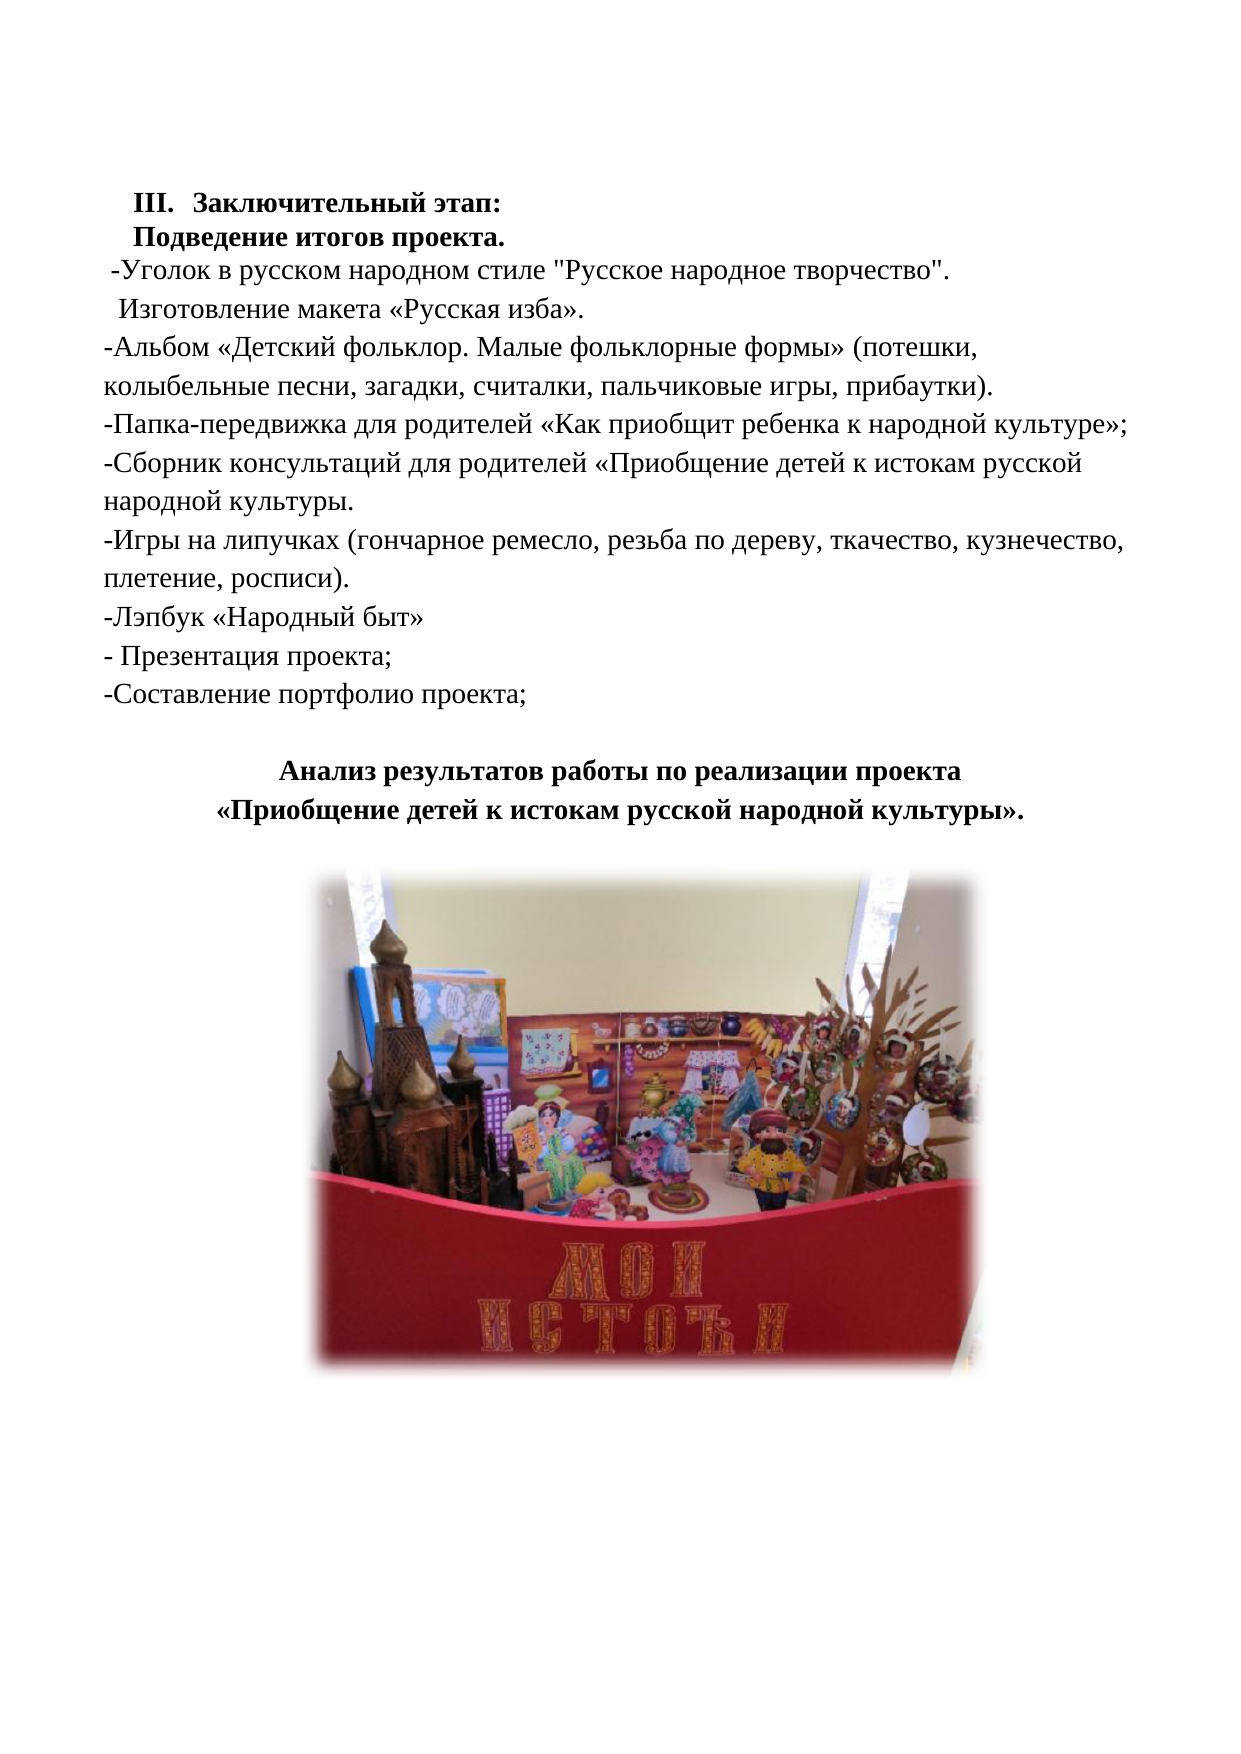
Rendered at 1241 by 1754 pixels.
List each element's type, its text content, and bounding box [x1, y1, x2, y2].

text -Папка-передвижка для родителей «Как приобщит ребенка к народной культуре»; [103, 406, 1137, 440]
text -Лэпбук «Народный быт» [103, 599, 1137, 633]
text -Альбом «Детский фольклор. Малые фольклорные формы» (потешки, колыбельные песни, загадки, считалки, пальчиковые игры, прибаутки). [103, 329, 1137, 401]
text Подведение итогов проекта. [133, 219, 1137, 252]
text -Сборник консультаций для родителей «Приобщение детей к истокам русской народной культуры. [103, 445, 1137, 517]
list Заключительный этап: [192, 185, 1137, 219]
text -Составление портфолио проекта; [103, 676, 1137, 710]
text - Презентация проекта; [103, 638, 1137, 671]
text -Игры на липучках (гончарное ремесло, резьба по дереву, ткачество, кузнечество, плетение, росписи). [103, 522, 1137, 594]
text Анализ результатов работы по реализации проекта [103, 753, 1137, 787]
text -Уголок в русском народном стиле "Русское народное творчество". Изготовление макета «Русская изба». [88, 252, 1137, 324]
picture [329, 892, 961, 1353]
text «Приобщение детей к истокам русской народной культуры». [103, 792, 1137, 825]
